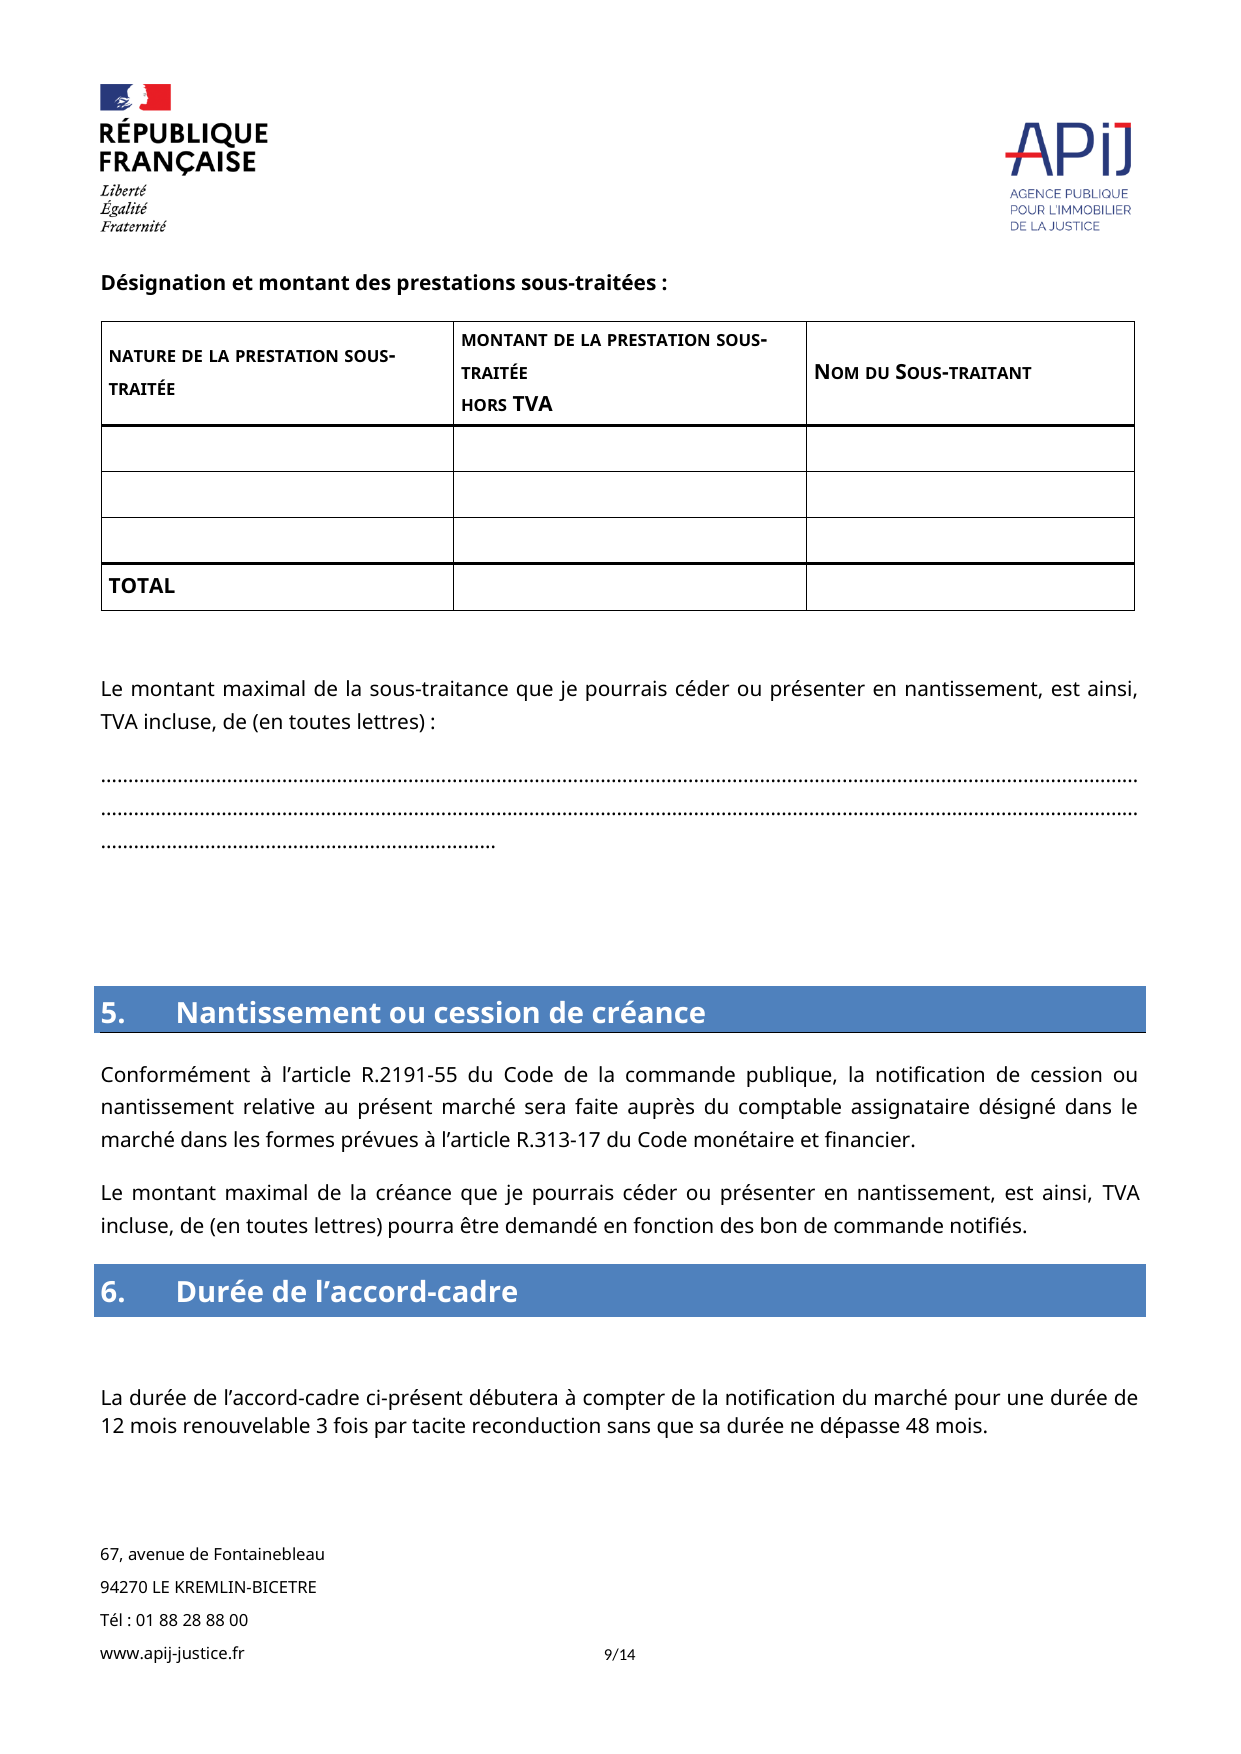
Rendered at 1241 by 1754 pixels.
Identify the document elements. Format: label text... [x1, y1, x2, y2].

text Conformément à l’article R.2191-55 du Code de la commande publique, la notification de cession ou nantissement relative au présent marché sera faite auprès du comptable assignataire désigné dans le marché dans les formes prévues à l’article R.313-17 du Code monétaire et financier. [100, 1060, 1140, 1153]
table_header Nom du Sous-traitant [807, 322, 1134, 423]
table_cell [454, 518, 806, 562]
text ……………………………………………………………………………………………………………………………………………………………………………………………………………………………………………………………………………………………………………………………………………………………………………………………………………… [100, 761, 1140, 854]
table_header nature de la prestation sous-traitée [102, 322, 453, 423]
text Le montant maximal de la créance que je pourrais céder ou présenter en nantissement, est ainsi, TVA incluse, de (en toutes lettres) pourra être demandé en fonction des bon de commande notifiés. [100, 1178, 1140, 1239]
subtitle Durée de l’accord-cadre [100, 1271, 1140, 1311]
table_cell [102, 427, 453, 471]
table_cell [807, 518, 1134, 562]
table_cell [454, 427, 806, 471]
picture [100, 84, 1134, 232]
table_cell [807, 565, 1134, 610]
table_cell [454, 565, 806, 610]
list Désignation et montant des prestations sous-traitées : [100, 268, 1140, 296]
table_cell [807, 472, 1134, 517]
text Le montant maximal de la sous-traitance que je pourrais céder ou présenter en nantissement, est ainsi, TVA incluse, de (en toutes lettres) : [100, 674, 1140, 736]
table_cell [807, 427, 1134, 471]
table_cell TOTAL [102, 565, 453, 610]
table_cell [102, 472, 453, 517]
subtitle Nantissement ou cession de créance [100, 993, 1140, 1032]
table_header montant de la prestation sous-traitée hors TVA [454, 322, 806, 423]
table_cell [102, 518, 453, 562]
text La durée de l’accord-cadre ci-présent débutera à compter de la notification du marché pour une durée de 12 mois renouvelable 3 fois par tacite reconduction sans que sa durée ne dépasse 48 mois. [100, 1383, 1140, 1440]
table_cell [454, 472, 806, 517]
